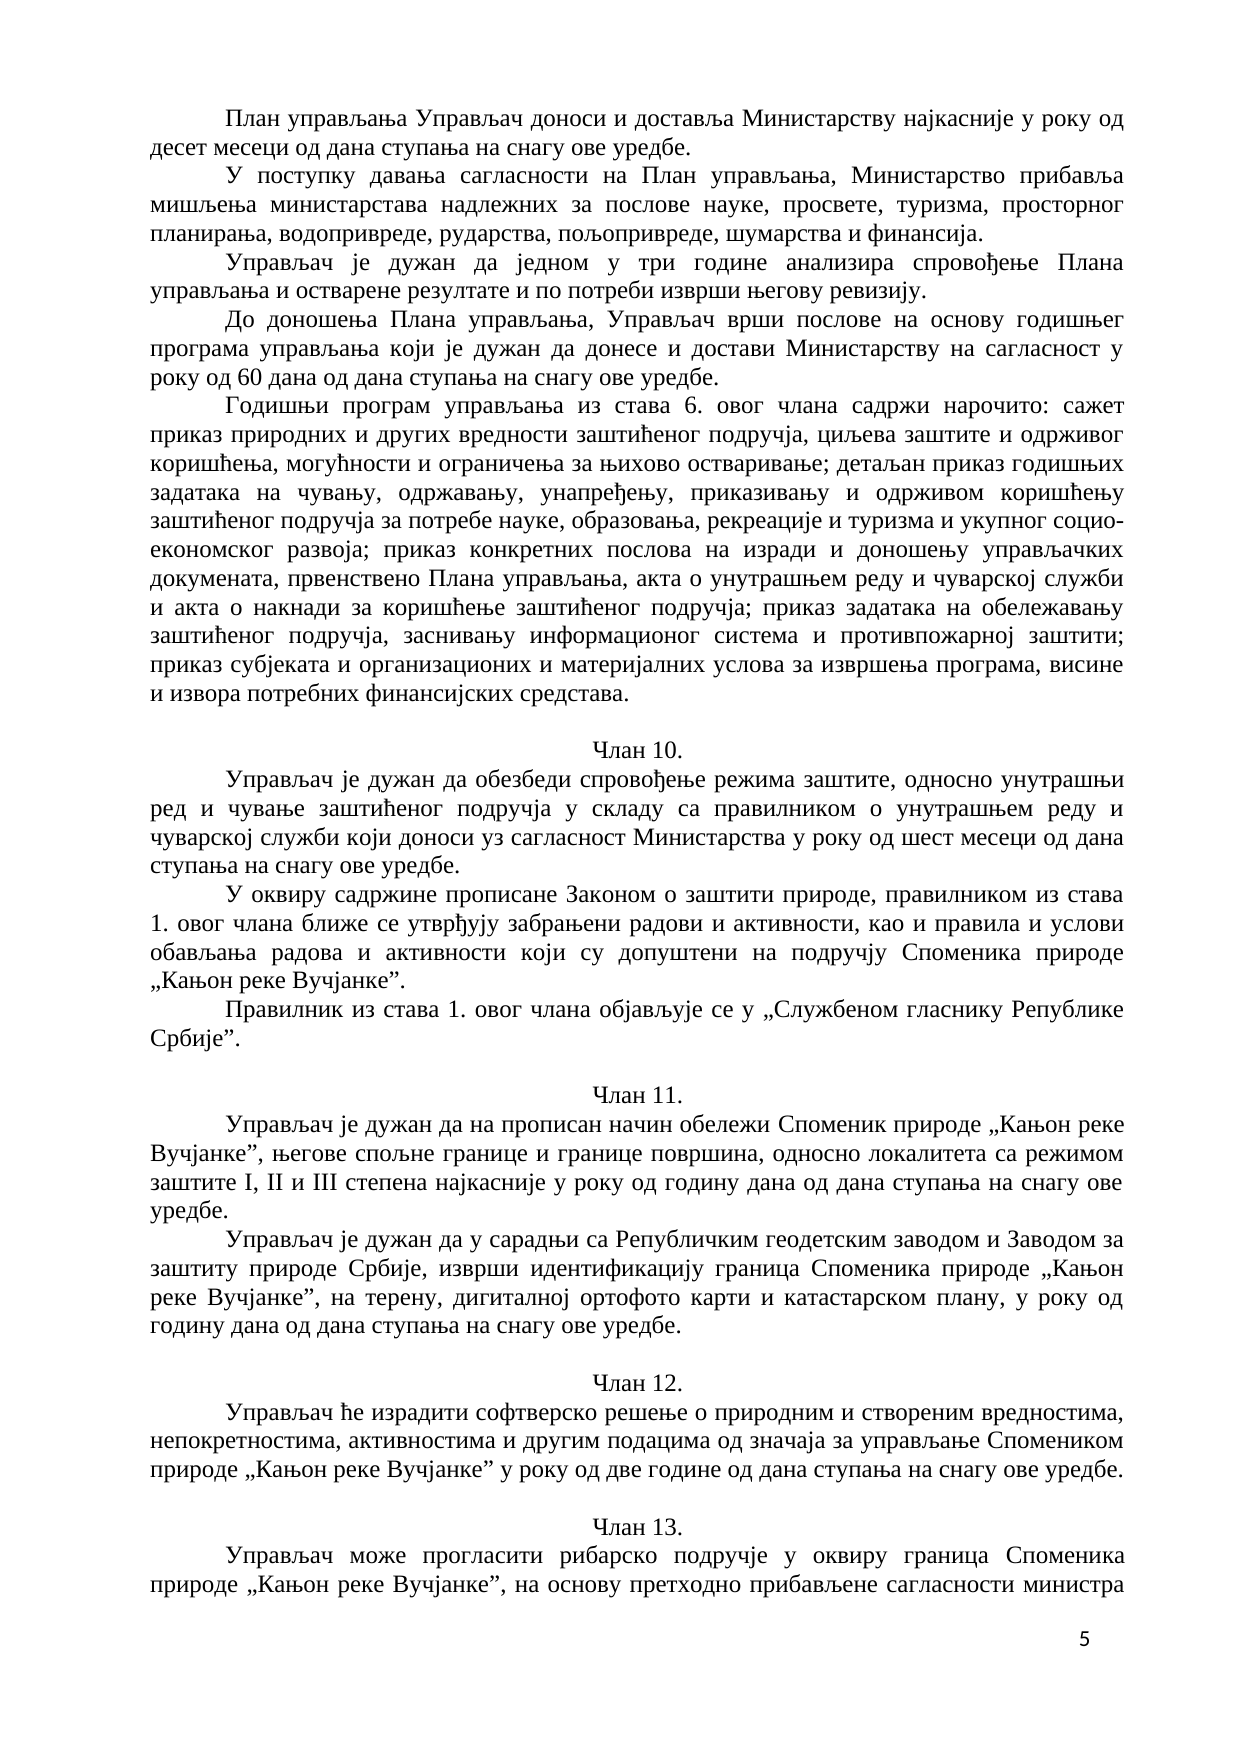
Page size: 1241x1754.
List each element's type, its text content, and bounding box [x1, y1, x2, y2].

text Управљач је дужан да у сарадњи са Републичким геодетским заводом и Заводом за заштиту природе Србије, изврши идентификацију граница Споменика природе „Кањон реке Вучјанке”, на терену, дигиталној ортофото карти и катастарском плану, у року од годину дана од дана ступања на снагу ове уредбе. [150, 1224, 1125, 1339]
text Управљач је дужан да обезбеди спровођење режима заштите, односно унутрашњи ред и чување заштићеног подручја у складу са правилником о унутрашњем реду и чуварској служби који доноси уз сагласност Министарства у року од шест месеци од дана ступања на снагу ове уредбе. [150, 764, 1125, 879]
text Годишњи програм управљања из става 6. овог члана садржи нарочито: сажет приказ природних и других вредности заштићеног подручја, циљева заштите и одрживог коришћења, могућности и ограничења за њихово остваривање; детаљан приказ годишњих задатака на чувању, одржавању, унапређењу, приказивању и одрживом коришћењу заштићеног подручја за потребе науке, образовања, рекреације и туризма и укупног социо-економског развоја; приказ конкретних послова на изради и доношењу управљачких докумената, првенствено Плана управљања, акта о унутрашњем реду и чуварској служби и акта о накнади за коришћење заштићеног подручја; приказ задатака на обележавању заштићеног подручја, заснивању информационог система и противпожарној заштити; приказ субјеката и организационих и материјалних услова за извршења програма, висине и извора потребних финансијских средстава. [150, 391, 1125, 707]
text Управљач је дужан да једном у три године анализира спровођење Плана управљања и остварене резултате и по потреби изврши његову ревизију. [150, 247, 1125, 304]
text Управљач је дужан да на прописан начин обележи Споменик природе „Кањон реке Вучјанке”, његове спољне границе и границе површина, односно локалитета са режимом заштите I, II и III степена најкасније у року од годину дана од дана ступања на снагу ове уредбе. [150, 1109, 1125, 1224]
text Члан 13. [150, 1512, 1125, 1541]
text У поступку давања сагласности на План управљања, Министарство прибавља мишљења министарстава надлежних за послове науке, просвете, туризма, просторног планирања, водопривреде, рударства, пољопривреде, шумарства и финансија. [150, 161, 1125, 247]
text Правилник из става 1. овог члана објављује се у „Службеном гласнику Републике Србије”. [150, 994, 1125, 1052]
text Члан 12. [150, 1368, 1125, 1397]
text Члан 11. [150, 1081, 1125, 1109]
text Члан 10. [150, 736, 1125, 764]
text План управљања Управљач доноси и доставља Министарству најкасније у року од десет месеци од дана ступања на снагу ове уредбе. [150, 103, 1125, 161]
text До доношења Плана управљања, Управљач врши послове на основу годишњег програма управљања који је дужан да донесе и достави Министарству на сагласност у року од 60 дана од дана ступања на снагу ове уредбе. [150, 304, 1125, 391]
text Управљач ће израдити софтверско решење о природним и створеним вредностима, непокретностима, активностима и другим подацима од значаја за управљање Спомеником природе „Кањон реке Вучјанке” у року од две године од дана ступања на снагу ове уредбе. [150, 1397, 1125, 1483]
text У оквиру садржине прописане Законом о заштити природе, правилником из става 1. овог члана ближе се утврђују забрањени радови и активности, као и правила и услови обављања радова и активности који су допуштени на подручју Споменика природе „Кањон реке Вучјанке”. [150, 879, 1125, 994]
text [150, 1541, 1125, 1598]
